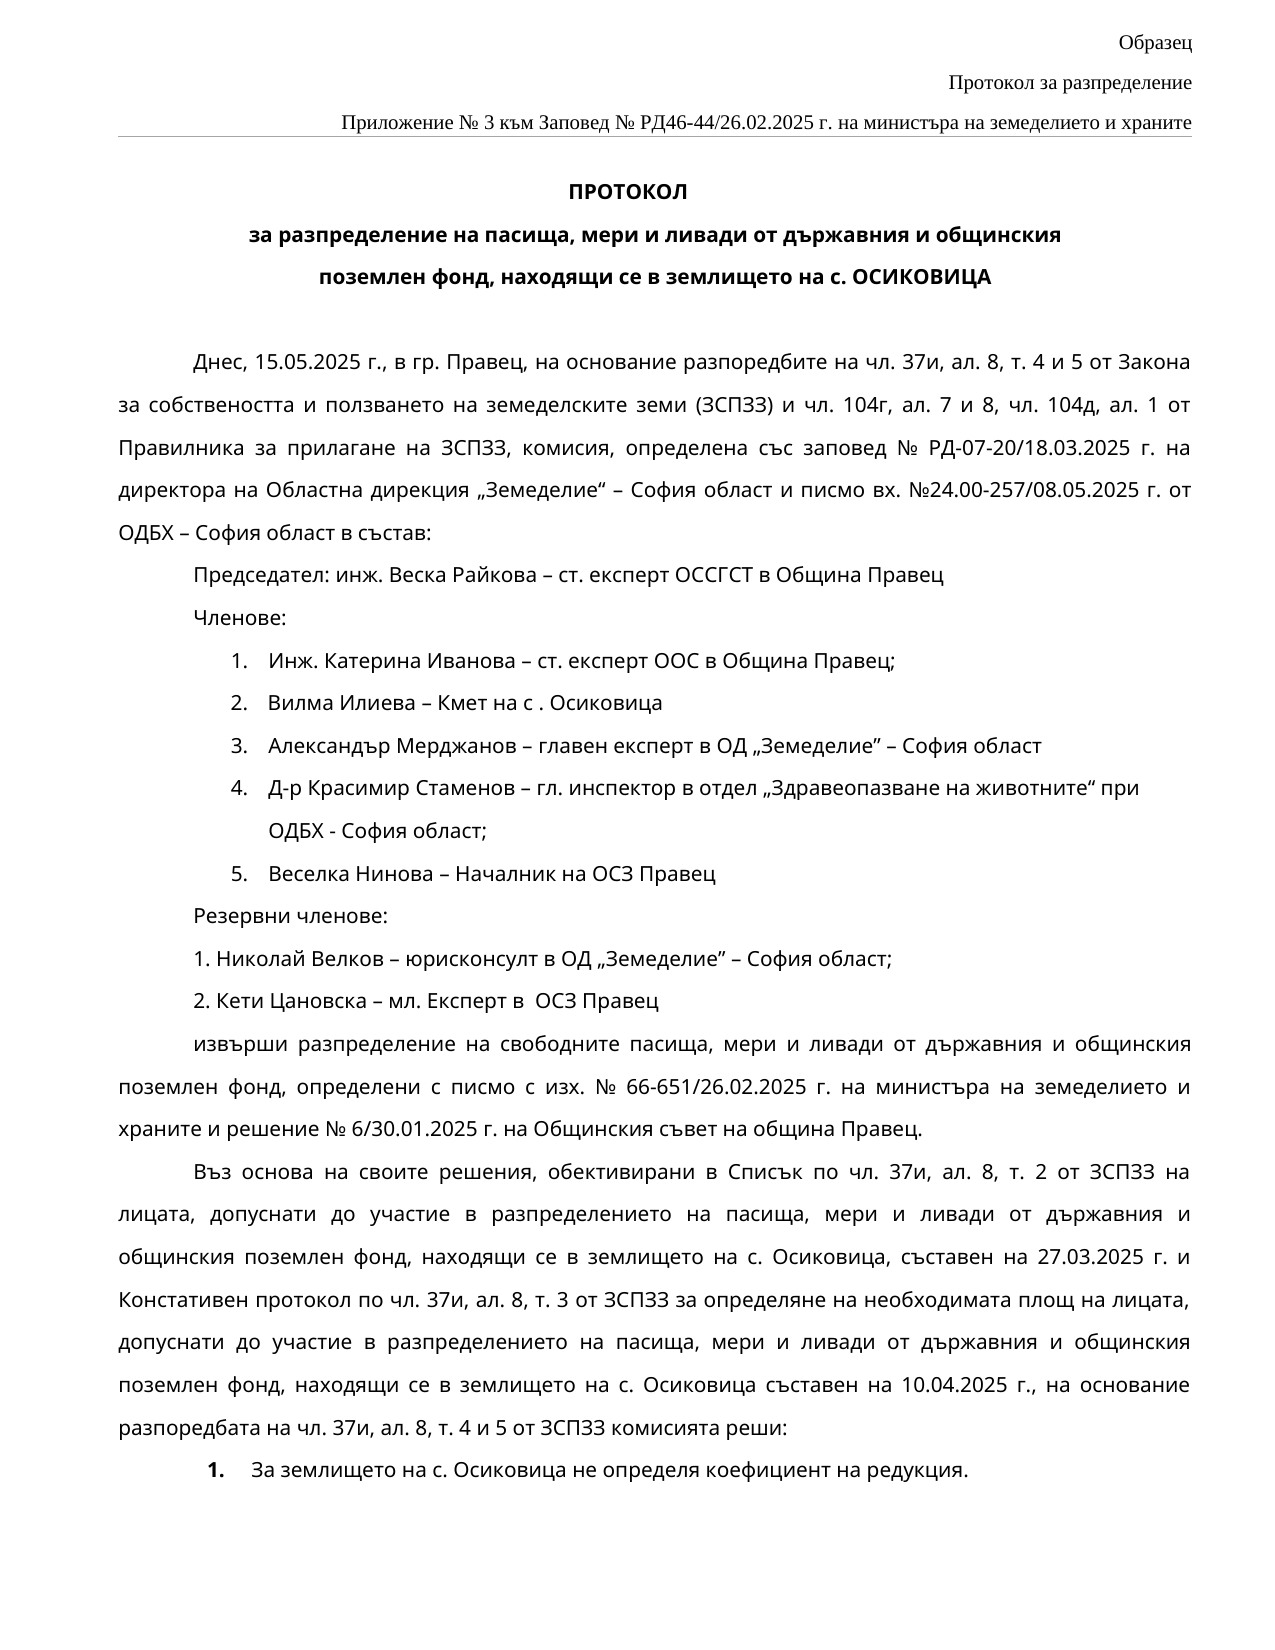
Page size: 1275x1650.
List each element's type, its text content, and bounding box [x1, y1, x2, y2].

list Инж. Катерина Иванова – ст. експерт ООС в Община Правец; [231, 646, 1192, 674]
list Вилма Илиева – Кмет на с . Осиковица [230, 688, 1192, 717]
text Въз основа на своите решения, обективирани в Списък по чл. 37и, ал. 8, т. 2 от ЗСПЗЗ на лицата, допуснати до участие в разпределението на пасища, мери и ливади от държавния и общинския поземлен фонд, находящи се в землището на с. Осиковица, съставен на 27.03.2025 г. и Констативен протокол по чл. 37и, ал. 8, т. 3 от ЗСПЗЗ за определяне на необходимата площ на лицата, допуснати до участие в разпределението на пасища, мери и ливади от държавния и общинския поземлен фонд, находящи се в землището на с. Осиковица съставен на 10.04.2025 г., на основание разпоредбата на чл. 37и, ал. 8, т. 4 и 5 от ЗСПЗЗ комисията реши: [118, 1157, 1192, 1441]
text Членове: [118, 603, 1192, 632]
text Председател: инж. Веска Райкова – ст. експерт ОССГСТ в Община Правец [118, 561, 1192, 589]
text Днес, 15.05.2025 г., в гр. Правец, на основание разпоредбите на чл. 37и, ал. 8, т. 4 и 5 от Закона за собствеността и ползването на земеделските земи (ЗСПЗЗ) и чл. 104г, ал. 7 и 8, чл. 104д, ал. 1 от Правилника за прилагане на ЗСПЗЗ, комисия, определена със заповед № РД-07-20/18.03.2025 г. на директора на Областна дирекция „Земеделие“ – София област и писмо вх. №24.00-257/08.05.2025 г. от ОДБХ – София област в състав: [118, 347, 1192, 546]
text извърши разпределение на свободните пасища, мери и ливади от държавния и общинския поземлен фонд, определени с писмо с изх. № 66-651/26.02.2025 г. на министъра на земеделието и храните и решение № 6/30.01.2025 г. на Общинския съвет на община Правец. [118, 1029, 1192, 1143]
list Александър Мерджанов – главен експерт в ОД „Земеделие” – София област [231, 731, 1192, 759]
text ПРОТОКОЛ [493, 177, 1192, 206]
text поземлен фонд, находящи се в землището на с. ОСИКОВИЦА [118, 262, 1192, 291]
list За землището на с. Осиковица не определя коефициент на редукция. [118, 1455, 1192, 1484]
list Веселка Нинова – Началник на ОСЗ Правец [231, 859, 1192, 887]
text Резервни членове: [156, 901, 1192, 930]
list Д-р Красимир Стаменов – гл. инспектор в отдел „Здравеопазване на животните“ при ОДБХ - София област; [231, 773, 1192, 844]
text 2. Кети Цановска – мл. Експерт в ОСЗ Правец [193, 987, 1192, 1015]
text 1. Николай Велков – юрисконсулт в ОД „Земеделие” – София област; [193, 944, 1192, 972]
text за разпределение на пасища, мери и ливади от държавния и общинския [118, 220, 1192, 248]
